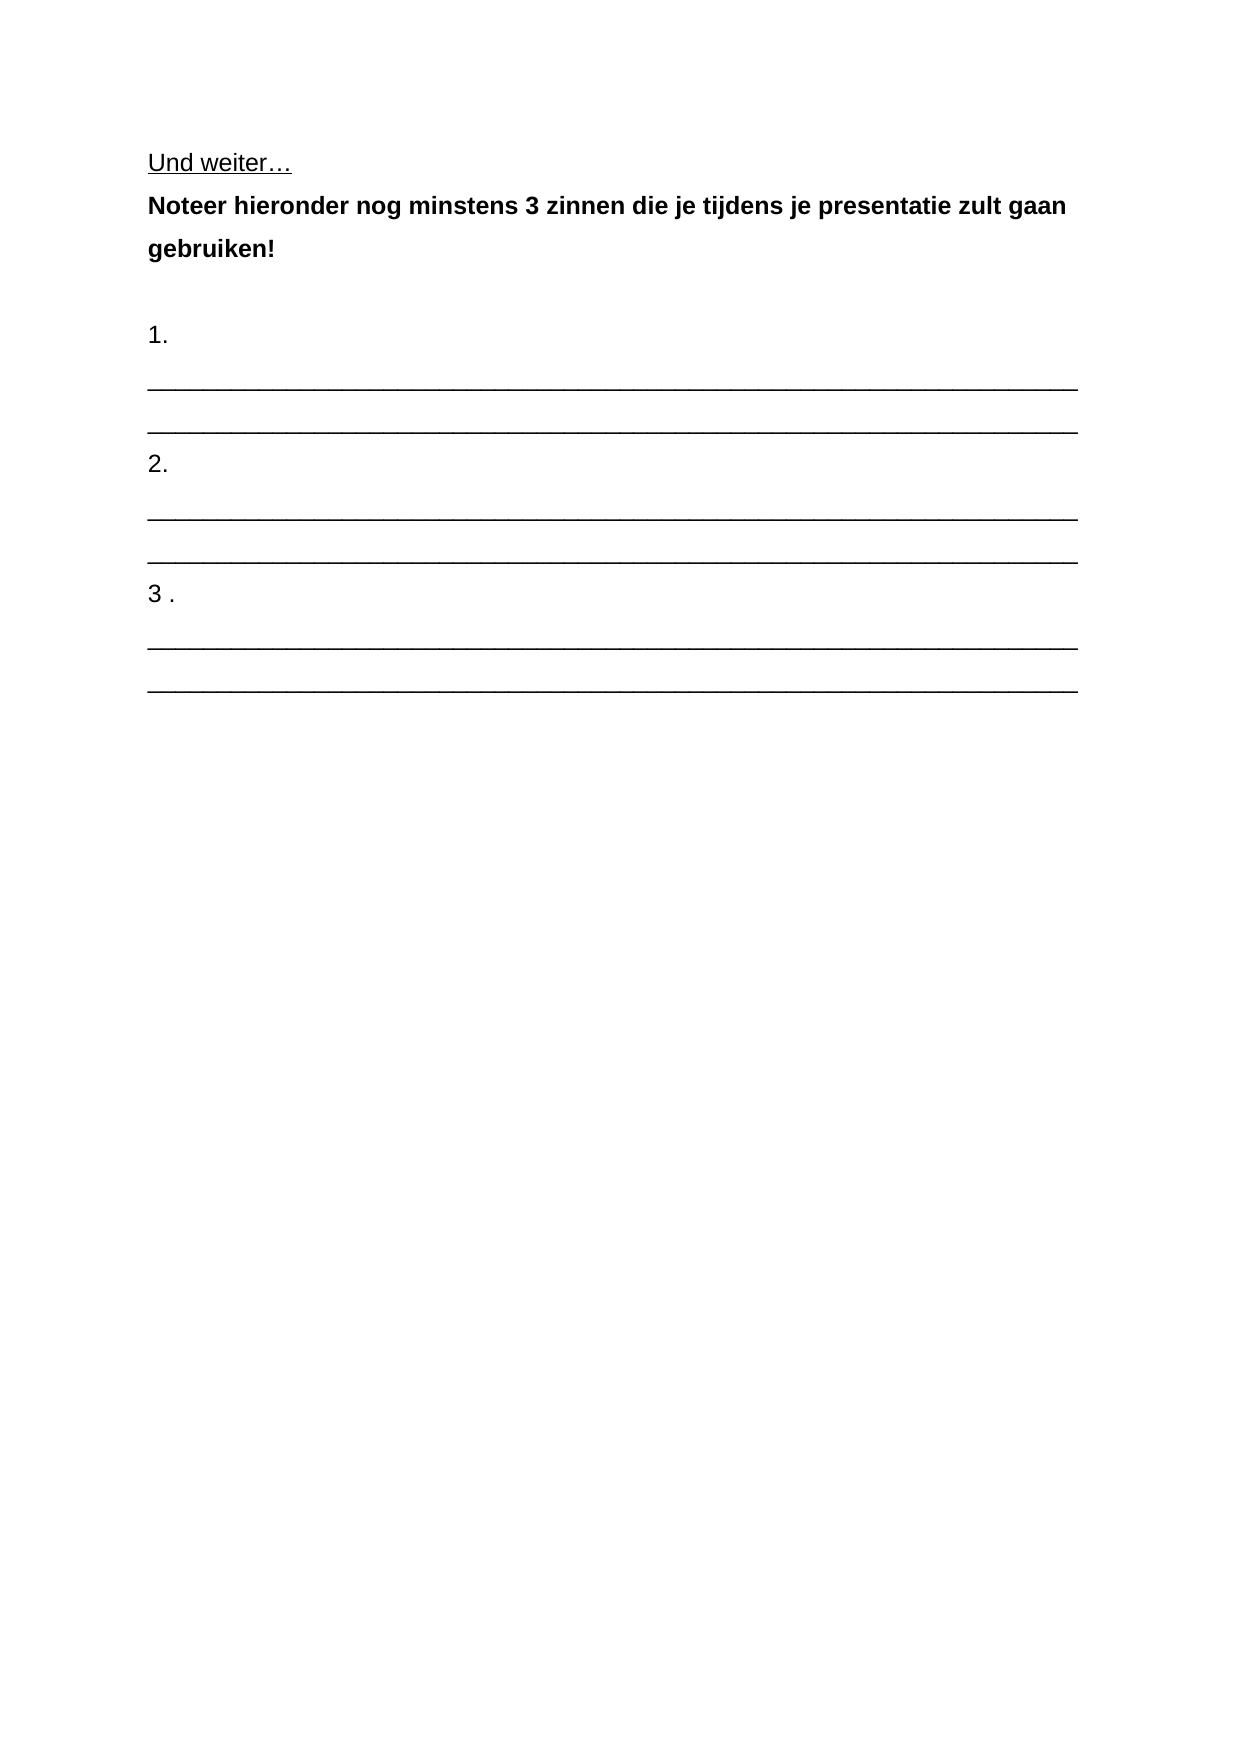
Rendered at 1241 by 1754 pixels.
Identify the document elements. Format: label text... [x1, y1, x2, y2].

text 1. ___________________________________________________________________ ___________________________________________________________________ [148, 320, 1093, 435]
text 2. ___________________________________________________________________ ___________________________________________________________________ [148, 449, 1093, 564]
text Und weiter… Noteer hieronder nog minstens 3 zinnen die je tijdens je presentatie zult gaan gebruiken! [148, 148, 1093, 263]
text 3 . ___________________________________________________________________ ___________________________________________________________________ [148, 579, 1093, 775]
